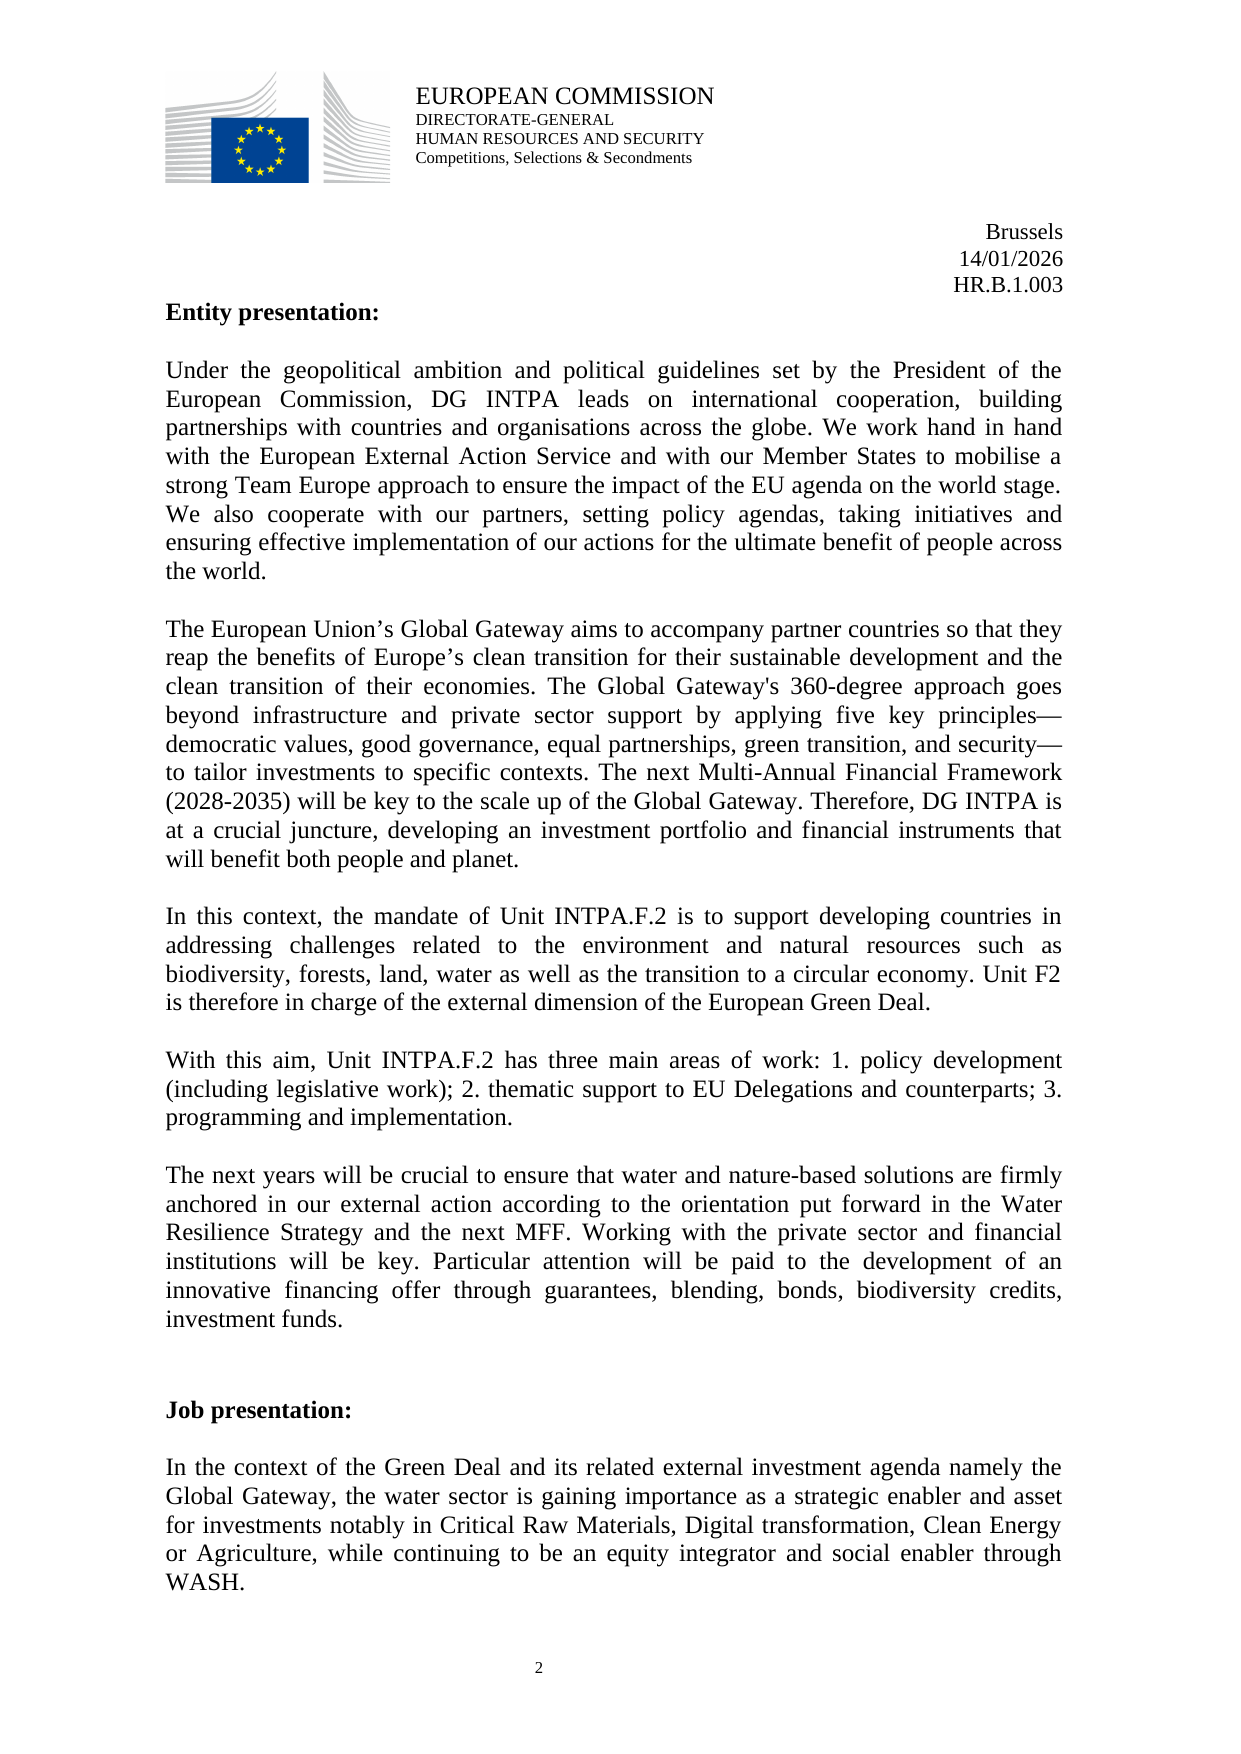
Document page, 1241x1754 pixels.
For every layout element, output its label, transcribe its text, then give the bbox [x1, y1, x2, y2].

text The European Union’s Global Gateway aims to accompany partner countries so that they reap the benefits of Europe’s clean transition for their sustainable development and the clean transition of their economies. The Global Gateway's 360-degree approach goes beyond infrastructure and private sector support by applying five key principles—democratic values, good governance, equal partnerships, green transition, and security—to tailor investments to specific contexts. The next Multi-Annual Financial Framework (2028-2035) will be key to the scale up of the Global Gateway. Therefore, DG INTPA is at a crucial juncture, developing an investment portfolio and financial instruments that will benefit both people and planet. [165, 614, 1063, 872]
text The next years will be crucial to ensure that water and nature-based solutions are firmly anchored in our external action according to the orientation put forward in the Water Resilience Strategy and the next MFF. Working with the private sector and financial institutions will be key. Particular attention will be paid to the development of an innovative financing offer through guarantees, blending, bonds, biodiversity credits, investment funds. [165, 1160, 1063, 1332]
text With this aim, Unit INTPA.F.2 has three main areas of work: 1. policy development (including legislative work); 2. thematic support to EU Delegations and counterparts; 3. programming and implementation. [165, 1045, 1063, 1131]
text Job presentation: [165, 1395, 1063, 1423]
text Under the geopolitical ambition and political guidelines set by the President of the European Commission, DG INTPA leads on international cooperation, building partnerships with countries and organisations across the globe. We work hand in hand with the European External Action Service and with our Member States to mobilise a strong Team Europe approach to ensure the impact of the EU agenda on the world stage. We also cooperate with our partners, setting policy agendas, taking initiatives and ensuring effective implementation of our actions for the ultimate benefit of people across the world. [165, 355, 1063, 585]
text In this context, the mandate of Unit INTPA.F.2 is to support developing countries in addressing challenges related to the environment and natural resources such as biodiversity, forests, land, water as well as the transition to a circular economy. Unit F2 is therefore in charge of the external dimension of the European Green Deal. [165, 901, 1063, 1016]
picture [165, 71, 391, 183]
text In the context of the Green Deal and its related external investment agenda namely the Global Gateway, the water sector is gaining importance as a strategic enabler and asset for investments notably in Critical Raw Materials, Digital transformation, Clean Energy or Agriculture, while continuing to be an equity integrator and social enabler through WASH. [165, 1452, 1063, 1596]
text 14/01/2026 [165, 245, 1063, 271]
text Brussels [165, 134, 1063, 245]
text HR.B.1.003 [165, 271, 1063, 297]
text Entity presentation: [165, 297, 1063, 326]
